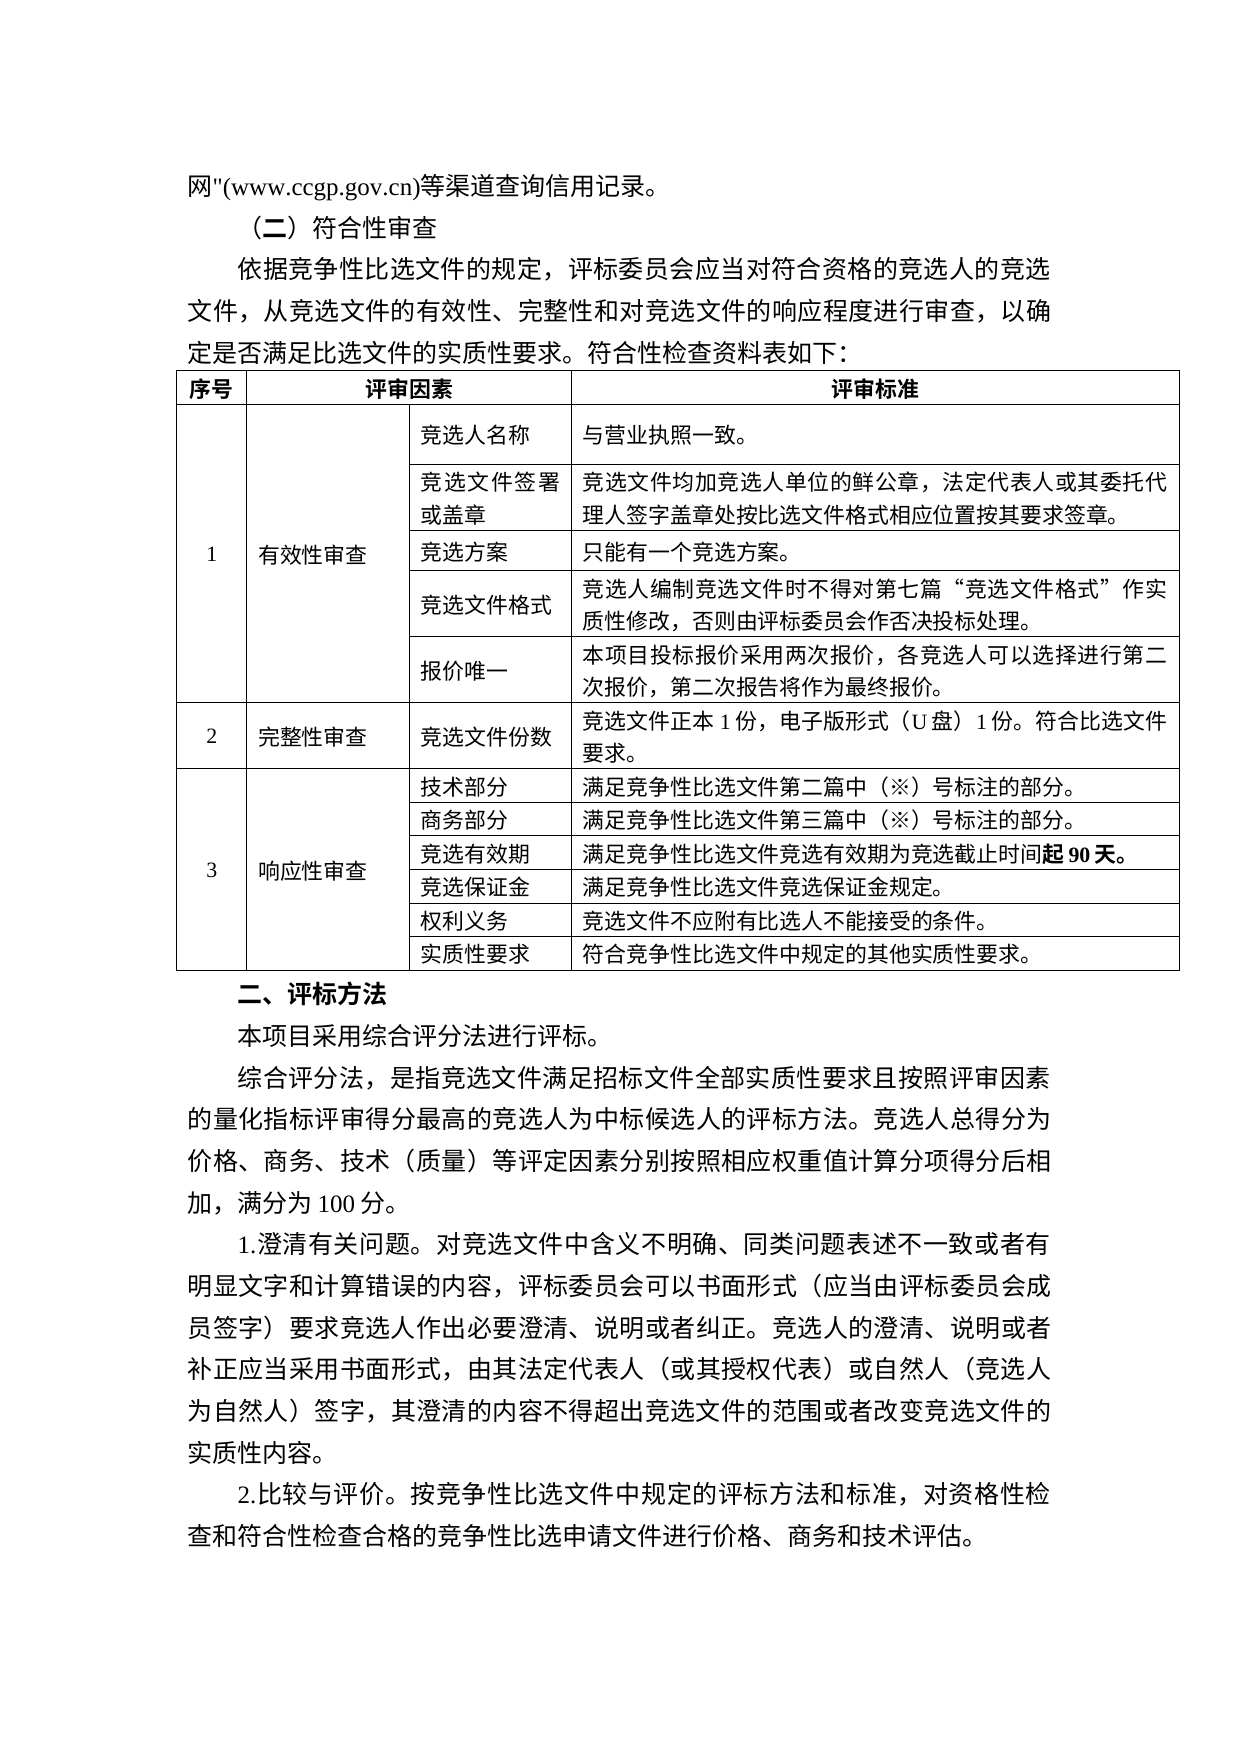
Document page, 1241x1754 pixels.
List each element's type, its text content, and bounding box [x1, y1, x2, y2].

table_cell 竞选文件均加竞选人单位的鲜公章，法定代表人或其委托代理人签字盖章处按比选文件格式相应位置按其要求签章。 [572, 465, 1179, 530]
table_cell 符合竞争性比选文件中规定的其他实质性要求。 [572, 937, 1179, 969]
table_cell 竞选保证金 [410, 870, 571, 902]
table_cell 竞选文件格式 [410, 571, 571, 636]
table_cell 报价唯一 [410, 637, 571, 702]
text 1.澄清有关问题。对竞选文件中含义不明确、同类问题表述不一致或者有明显文字和计算错误的内容，评标委员会可以书面形式（应当由评标委员会成员签字）要求竞选人作出必要澄清、说明或者纠正。竞选人的澄清、说明或者补正应当采用书面形式，由其法定代表人（或其授权代表）或自然人（竞选人为自然人）签字，其澄清的内容不得超出竞选文件的范围或者改变竞选文件的实质性内容。 [187, 1221, 1053, 1471]
table_cell 满足竞争性比选文件竞选有效期为竞选截止时间起90天。 [572, 836, 1179, 869]
table_cell 满足竞争性比选文件竞选保证金规定。 [572, 870, 1179, 902]
table_cell 只能有一个竞选方案。 [572, 531, 1179, 570]
table_cell 竞选有效期 [410, 836, 571, 869]
table_cell 竞选人编制竞选文件时不得对第七篇“竞选文件格式”作实质性修改，否则由评标委员会作否决投标处理。 [572, 571, 1179, 636]
table_cell 完整性审查 [247, 703, 409, 768]
text 综合评分法，是指竞选文件满足招标文件全部实质性要求且按照评审因素的量化指标评审得分最高的竞选人为中标候选人的评标方法。竞选人总得分为价格、商务、技术（质量）等评定因素分别按照相应权重值计算分项得分后相加，满分为100分。 [187, 1054, 1053, 1221]
table_cell 本项目投标报价采用两次报价，各竞选人可以选择进行第二次报价，第二次报告将作为最终报价。 [572, 637, 1179, 702]
table_cell 满足竞争性比选文件第二篇中（※）号标注的部分。 [572, 769, 1179, 802]
table_cell 与营业执照一致。 [572, 405, 1179, 464]
table_cell 2 [177, 703, 246, 768]
text （二）符合性审查 [187, 204, 1053, 245]
table_cell 技术部分 [410, 769, 571, 802]
table_header 评审标准 [572, 371, 1179, 404]
table_cell 竞选文件正本1份，电子版形式（U盘）1份。符合比选文件要求。 [572, 703, 1179, 768]
table_header 评审因素 [247, 371, 571, 404]
table_cell 竞选人名称 [410, 405, 571, 464]
table_cell 权利义务 [410, 904, 571, 936]
table_cell 竞选文件不应附有比选人不能接受的条件。 [572, 904, 1179, 936]
table_cell 满足竞争性比选文件第三篇中（※）号标注的部分。 [572, 803, 1179, 835]
table_cell 实质性要求 [410, 937, 571, 969]
table_cell 3 [177, 769, 246, 969]
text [187, 162, 1053, 204]
table_cell 商务部分 [410, 803, 571, 835]
table_header 序号 [177, 371, 246, 404]
table_cell 竞选文件签署或盖章 [410, 465, 571, 530]
text 2.比较与评价。按竞争性比选文件中规定的评标方法和标准，对资格性检查和符合性检查合格的竞争性比选申请文件进行价格、商务和技术评估。 [187, 1471, 1053, 1554]
text 本项目采用综合评分法进行评标。 [187, 1012, 1053, 1054]
table_cell 1 [177, 405, 246, 702]
table_cell 响应性审查 [247, 769, 409, 969]
subtitle 二、评标方法 [187, 971, 1053, 1012]
table_cell 竞选文件份数 [410, 703, 571, 768]
text 依据竞争性比选文件的规定，评标委员会应当对符合资格的竞选人的竞选文件，从竞选文件的有效性、完整性和对竞选文件的响应程度进行审查，以确定是否满足比选文件的实质性要求。符合性检查资料表如下： [187, 245, 1053, 370]
table_cell 有效性审查 [247, 405, 409, 702]
table_cell 竞选方案 [410, 531, 571, 570]
